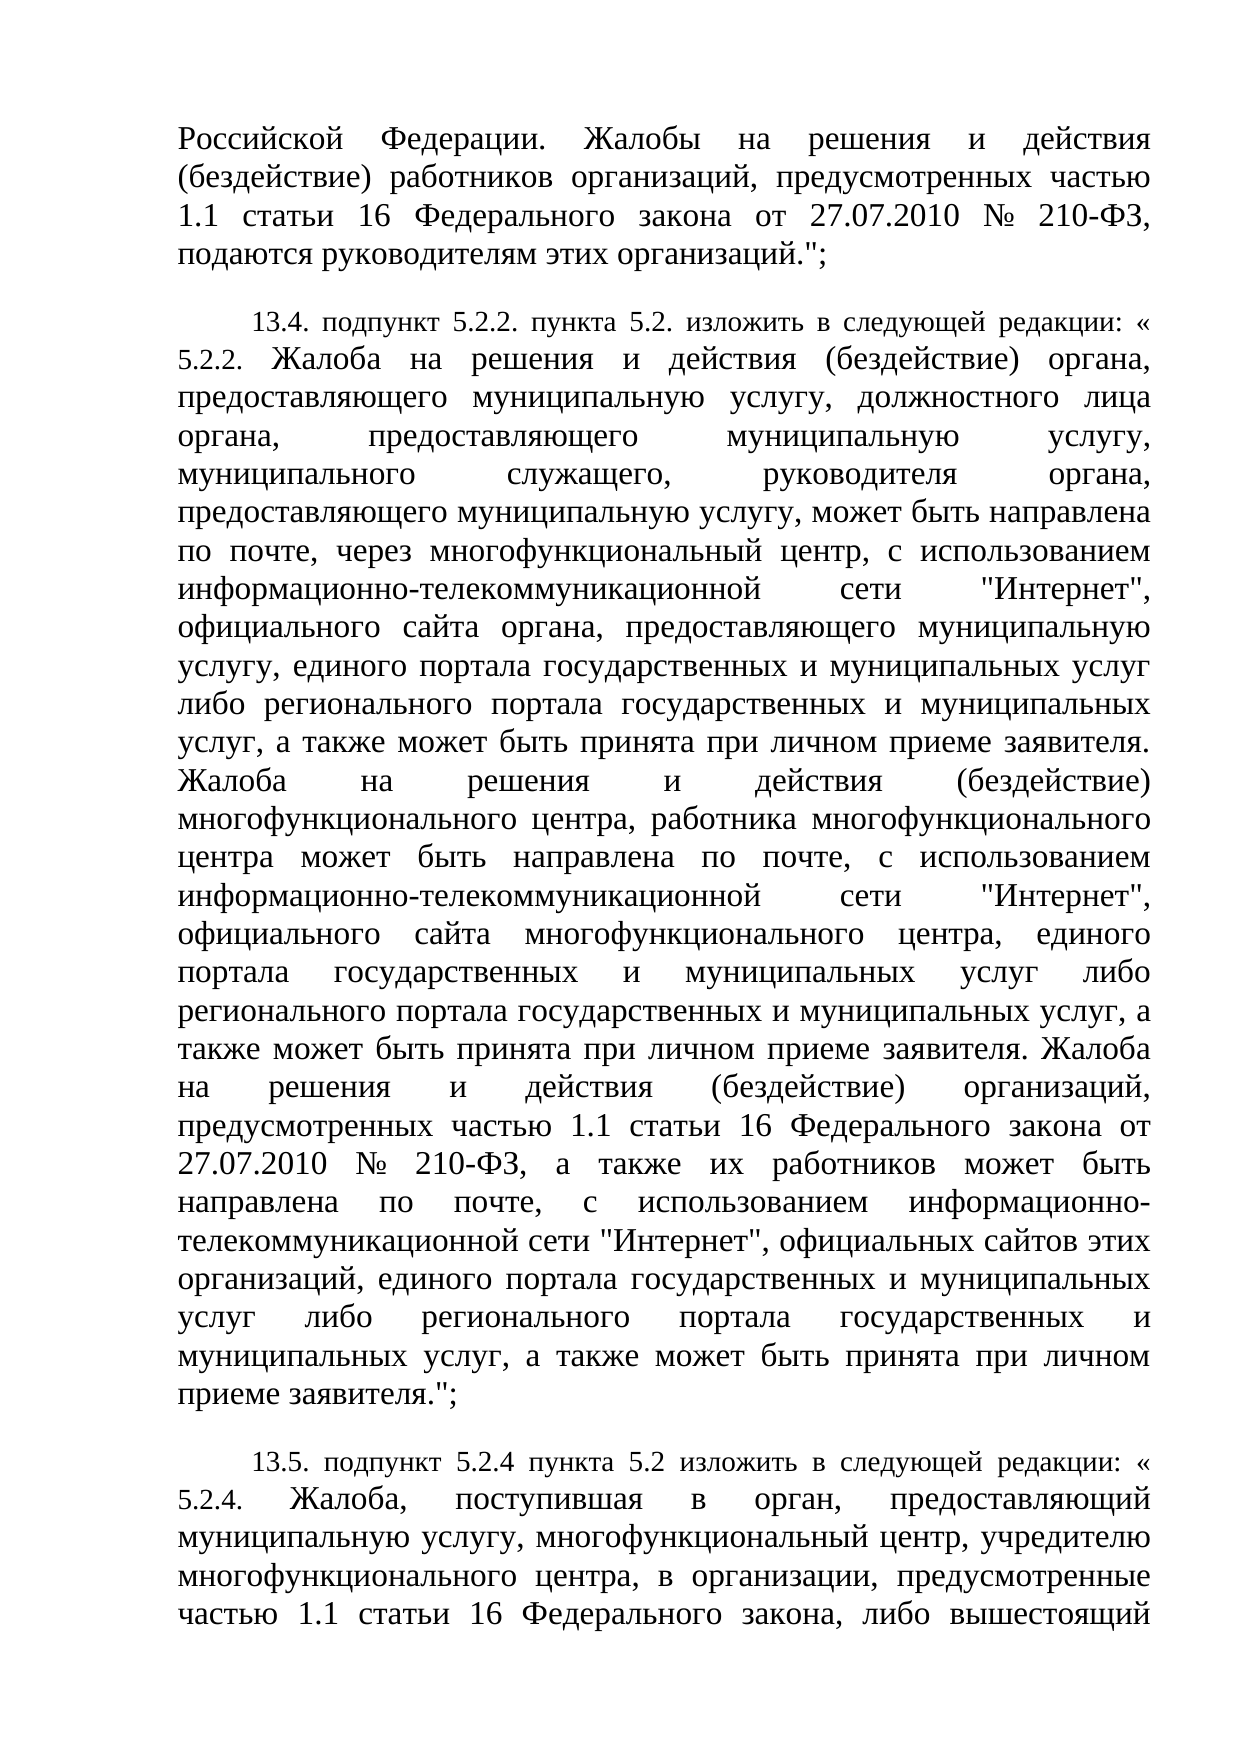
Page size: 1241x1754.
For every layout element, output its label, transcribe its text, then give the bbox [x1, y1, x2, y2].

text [177, 118, 1152, 271]
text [177, 1441, 1152, 1631]
text 13.4. подпункт 5.2.2. пункта 5.2. изложить в следующей редакции: « 5.2.2. Жалоба на решения и действия (бездействие) органа, предоставляющего муниципальную услугу, должностного лица органа, предоставляющего муниципальную услугу, муниципального служащего, руководителя органа, предоставляющего муниципальную услугу, может быть направлена по почте, через многофункциональный центр, с использованием информационно-телекоммуникационной сети "Интернет", официального сайта органа, предоставляющего муниципальную услугу, единого портала государственных и муниципальных услуг либо регионального портала государственных и муниципальных услуг, а также может быть принята при личном приеме заявителя. Жалоба на решения и действия (бездействие) многофункционального центра, работника многофункционального центра может быть направлена по почте, с использованием информационно-телекоммуникационной сети "Интернет", официального сайта многофункционального центра, единого портала государственных и муниципальных услуг либо регионального портала государственных и муниципальных услуг, а также может быть принята при личном приеме заявителя. Жалоба на решения и действия (бездействие) организаций, предусмотренных частью 1.1 статьи 16 Федерального закона от 27.07.2010 № 210-ФЗ, а также их работников может быть направлена по почте, с использованием информационно-телекоммуникационной сети "Интернет", официальных сайтов этих организаций, единого портала государственных и муниципальных услуг либо регионального портала государственных и муниципальных услуг, а также может быть принята при личном приеме заявителя."; [177, 301, 1152, 1411]
